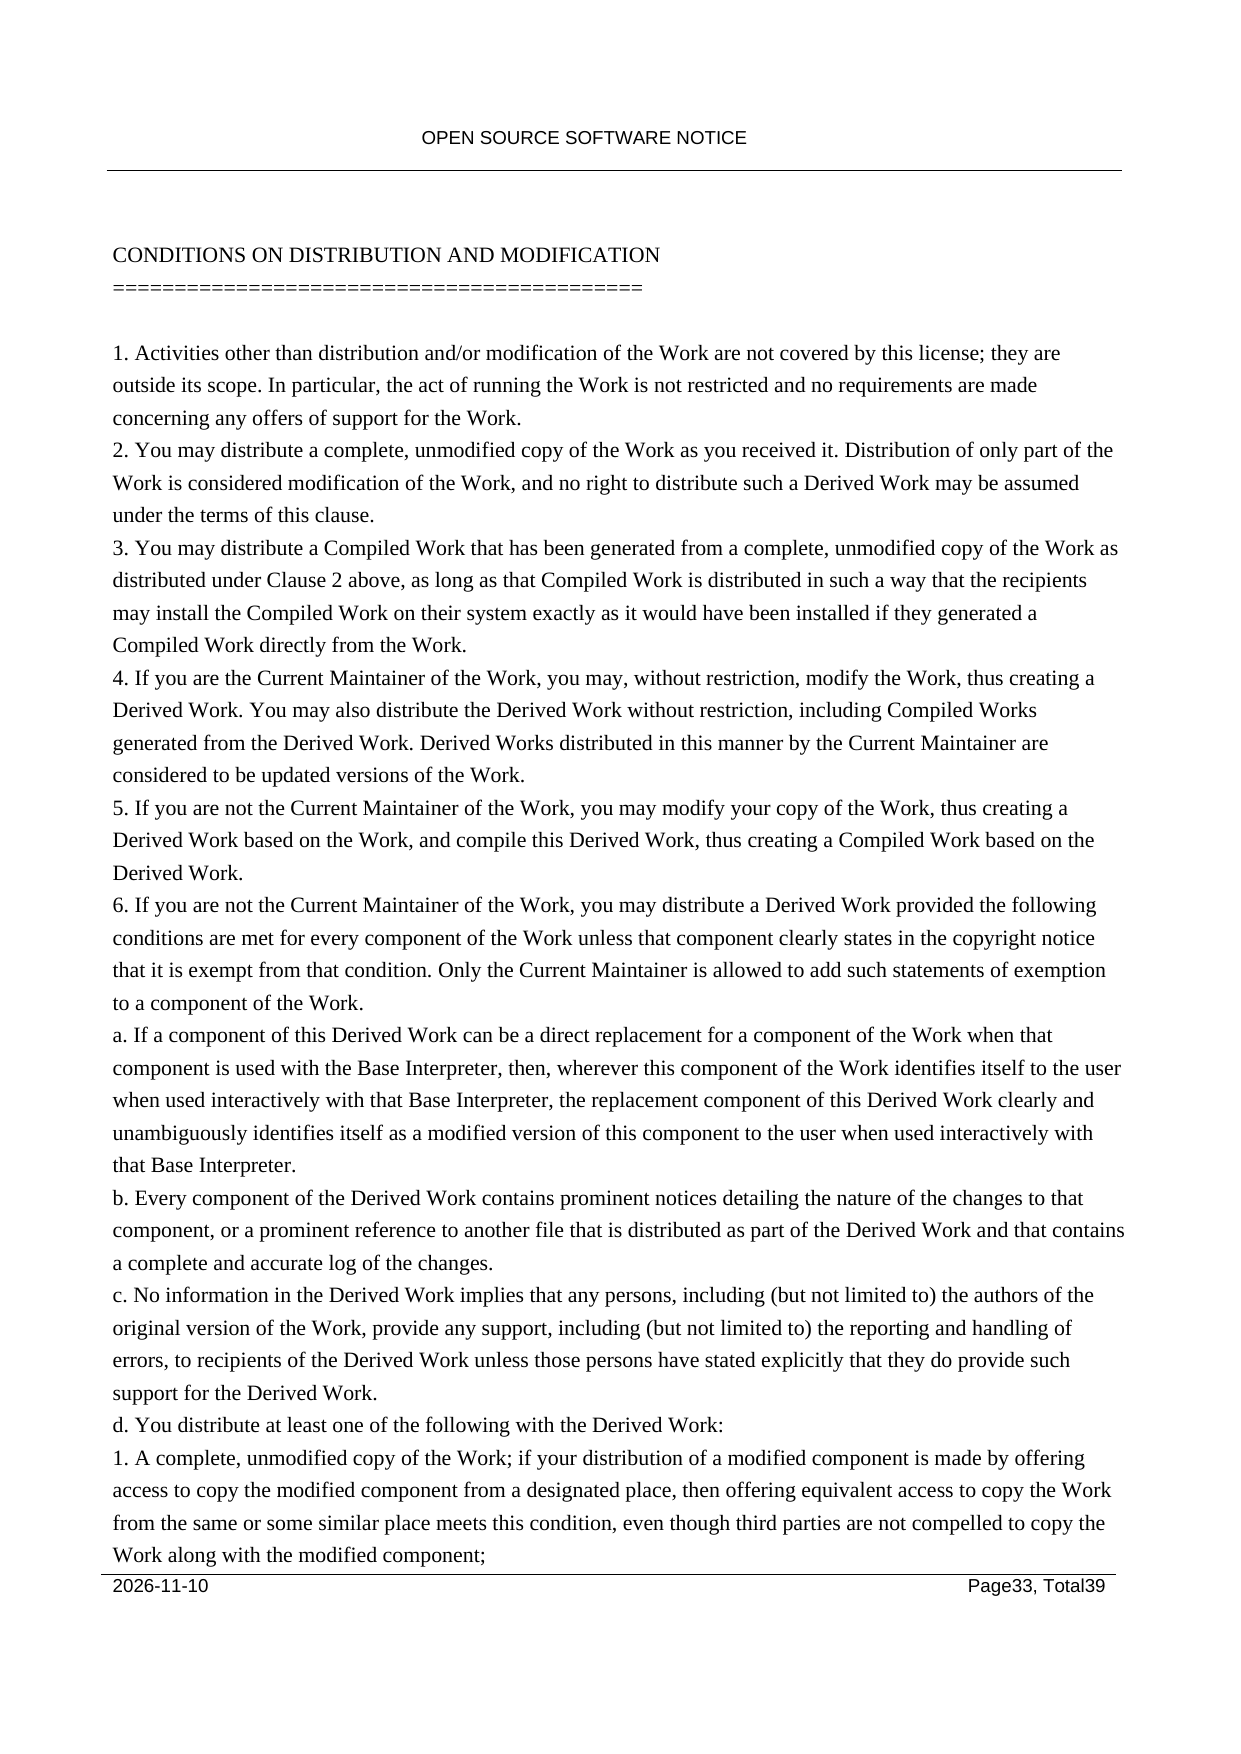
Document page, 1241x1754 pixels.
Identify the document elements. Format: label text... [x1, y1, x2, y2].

text 3. You may distribute a Compiled Work that has been generated from a complete, unmodified copy of the Work as distributed under Clause 2 above, as long as that Compiled Work is distributed in such a way that the recipients may install the Compiled Work on their system exactly as it would have been installed if they generated a Compiled Work directly from the Work. [112, 531, 1128, 661]
text 6. If you are not the Current Maintainer of the Work, you may distribute a Derived Work provided the following conditions are met for every component of the Work unless that component clearly states in the copyright notice that it is exempt from that condition. Only the Current Maintainer is allowed to add such statements of exemption to a component of the Work. [112, 889, 1128, 1019]
text c. No information in the Derived Work implies that any persons, including (but not limited to) the authors of the original version of the Work, provide any support, including (but not limited to) the reporting and handling of errors, to recipients of the Derived Work unless those persons have stated explicitly that they do provide such support for the Derived Work. [112, 1279, 1128, 1409]
text d. You distribute at least one of the following with the Derived Work: [112, 1409, 1128, 1441]
text b. Every component of the Derived Work contains prominent notices detailing the nature of the changes to that component, or a prominent reference to another file that is distributed as part of the Derived Work and that contains a complete and accurate log of the changes. [112, 1181, 1128, 1279]
text CONDITIONS ON DISTRIBUTION AND MODIFICATION [112, 239, 1128, 271]
text 1. Activities other than distribution and/or modification of the Work are not covered by this license; they are outside its scope. In particular, the act of running the Work is not restricted and no requirements are made concerning any offers of support for the Work. [112, 336, 1128, 434]
text =========================================== [112, 271, 1128, 304]
text a. If a component of this Derived Work can be a direct replacement for a component of the Work when that component is used with the Base Interpreter, then, wherever this component of the Work identifies itself to the user when used interactively with that Base Interpreter, the replacement component of this Derived Work clearly and unambiguously identifies itself as a modified version of this component to the user when used interactively with that Base Interpreter. [112, 1019, 1128, 1181]
text 1. A complete, unmodified copy of the Work; if your distribution of a modified component is made by offering access to copy the modified component from a designated place, then offering equivalent access to copy the Work from the same or some similar place meets this condition, even though third parties are not compelled to copy the Work along with the modified component; [112, 1441, 1128, 1571]
text 5. If you are not the Current Maintainer of the Work, you may modify your copy of the Work, thus creating a Derived Work based on the Work, and compile this Derived Work, thus creating a Compiled Work based on the Derived Work. [112, 791, 1128, 889]
text 4. If you are the Current Maintainer of the Work, you may, without restriction, modify the Work, thus creating a Derived Work. You may also distribute the Derived Work without restriction, including Compiled Works generated from the Derived Work. Derived Works distributed in this manner by the Current Maintainer are considered to be updated versions of the Work. [112, 661, 1128, 791]
text 2. You may distribute a complete, unmodified copy of the Work as you received it. Distribution of only part of the Work is considered modification of the Work, and no right to distribute such a Derived Work may be assumed under the terms of this clause. [112, 434, 1128, 531]
